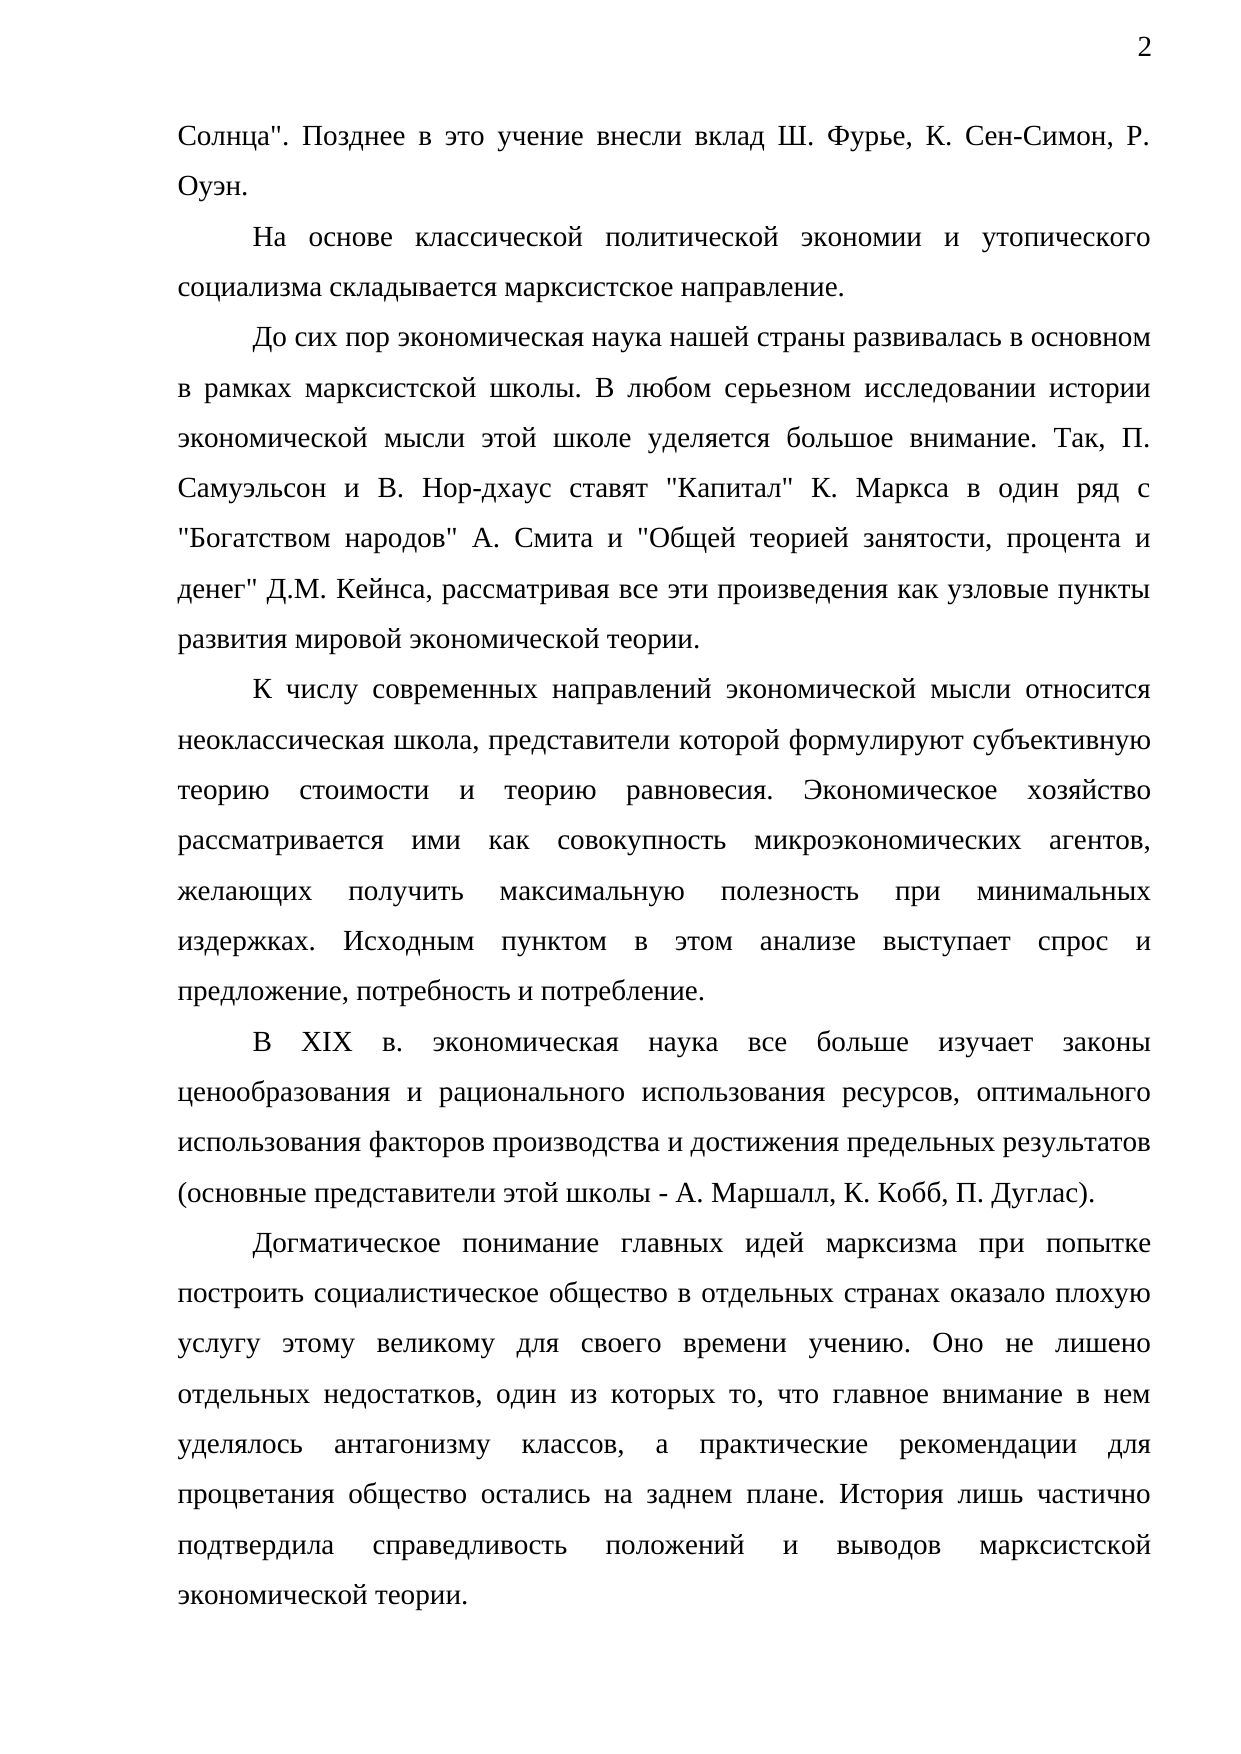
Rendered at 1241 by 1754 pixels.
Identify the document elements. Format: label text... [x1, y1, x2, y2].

text К числу современных направлений экономической мысли относится неоклассическая школа, представители которой формулируют субъективную теорию стоимости и теорию равновесия. Экономическое хозяйство рассматривается ими как совокупность микроэкономических агентов, желающих получить максимальную полезность при минимальных издержках. Исходным пунктом в этом анализе выступает спрос и предложение, потребность и потребление. [177, 672, 1152, 1007]
text В XIX в. экономическая наука все больше изучает законы ценообразования и рационального использования ресурсов, оптимального использования факторов производства и достижения предельных результатов (основные представители этой школы - А. Маршалл, К. Кобб, П. Дуглас). [177, 1024, 1152, 1208]
text На основе классической политической экономии и утопического социализма складывается марксистское направление. [177, 219, 1152, 303]
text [177, 118, 1152, 202]
text Догматическое понимание главных идей марксизма при попытке построить социалистическое общество в отдельных странах оказало плохую услугу этому великому для своего времени учению. Оно не лишено отдельных недостатков, один из которых то, что главное внимание в нем уделялось антагонизму классов, а практические рекомендации для процветания общество остались на заднем плане. История лишь частично подтвердила справедливость положений и выводов марксистской экономической теории. [177, 1225, 1152, 1611]
text До сих пор экономическая наука нашей страны развивалась в основном в рамках марксистской школы. В любом серьезном исследовании истории экономической мысли этой школе уделяется большое внимание. Так, П. Самуэльсон и В. Нор-дхаус ставят "Капитал" К. Маркса в один ряд с "Богатством народов" А. Смита и "Общей теорией занятости, процента и денег" Д.М. Кейнса, рассматривая все эти произведения как узловые пункты развития мировой экономической теории. [177, 319, 1152, 655]
